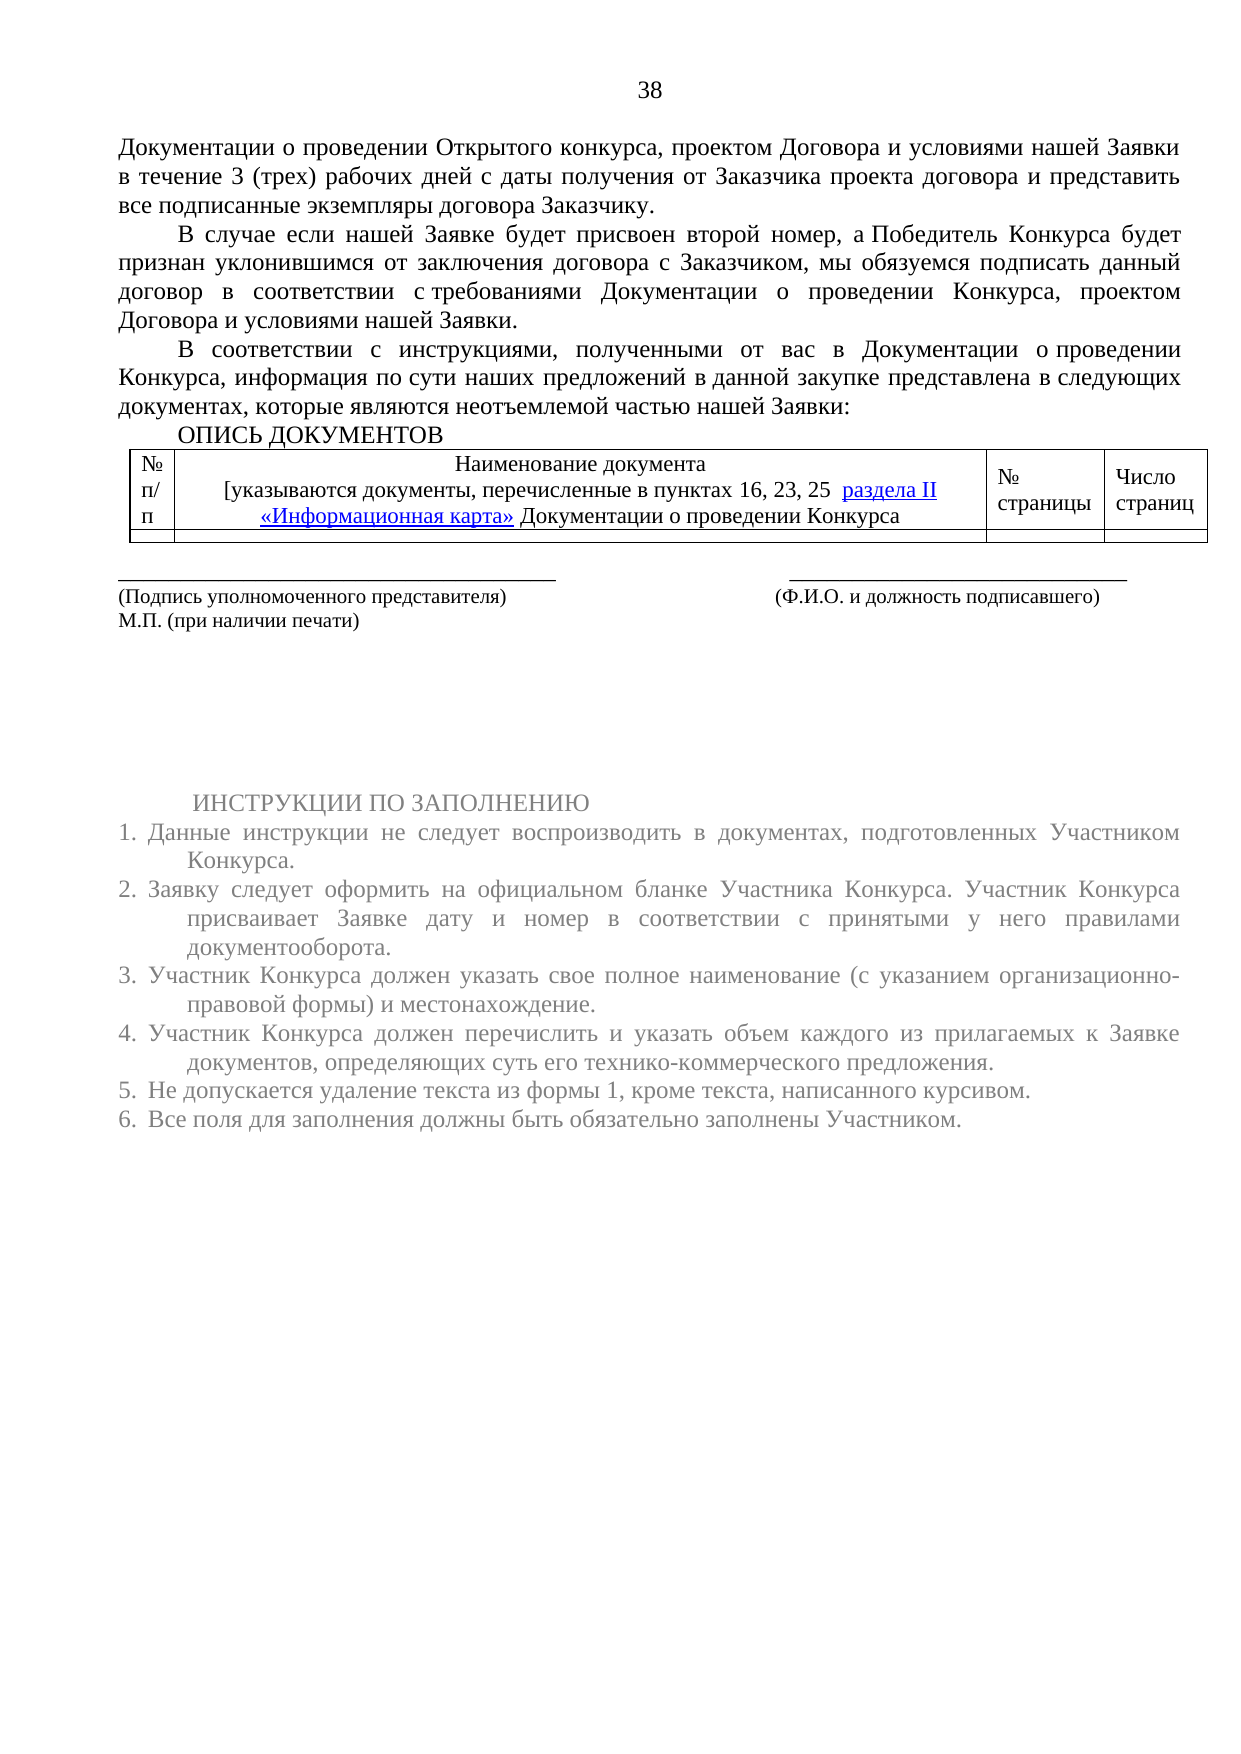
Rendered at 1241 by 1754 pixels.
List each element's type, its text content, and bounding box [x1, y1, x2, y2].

list Данные инструкции не следует воспроизводить в документах, подготовленных Участником Конкурса. [118, 817, 1181, 874]
table_cell [131, 530, 174, 542]
list Участник Конкурса должен перечислить и указать объем каждого из прилагаемых к Заявке документов, определяющих суть его технико-коммерческого предложения. [118, 1018, 1181, 1076]
text ОПИСЬ ДОКУМЕНТОВ [118, 420, 1181, 449]
table_header Число страниц [1105, 450, 1207, 529]
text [118, 132, 1181, 219]
table_header Наименование документа [указываются документы, перечисленные в пунктах 16, 23, 25 раздела II «Информационная карта» Документации о проведении Конкурса [175, 450, 986, 529]
table_cell [987, 530, 1104, 542]
list Участник Конкурса должен указать свое полное наименование (с указанием организационно-правовой формы) и местонахождение. [118, 961, 1181, 1018]
table_header № п/п [131, 450, 174, 529]
table_header № страницы [987, 450, 1104, 529]
text В соответствии с инструкциями, полученными от вас в Документации о проведении Конкурса, информация по сути наших предложений в данной закупке представлена в следующих документах, которые являются неотъемлемой частью нашей Заявки: [118, 334, 1181, 420]
text ИНСТРУКЦИИ ПО ЗАПОЛНЕНИЮ [118, 788, 1181, 817]
table_cell [1105, 530, 1207, 542]
table_cell [175, 530, 986, 542]
text (Подпись уполномоченного представителя) (Ф.И.О. и должность подписавшего) [118, 584, 1181, 608]
list Не допускается удаление текста из формы 1, кроме текста, написанного курсивом. [118, 1076, 1181, 1104]
text М.П. (при наличии печати) [118, 608, 1181, 632]
list Заявку следует оформить на официальном бланке Участника Конкурса. Участник Конкурса присваивает Заявке дату и номер в соответствии с принятыми у него правилами документооборота. [118, 874, 1181, 961]
text ___________________________________ ___________________________ [118, 555, 1181, 584]
text В случае если нашей Заявке будет присвоен второй номер, а Победитель Конкурса будет признан уклонившимся от заключения договора с Заказчиком, мы обязуемся подписать данный договор в соответствии с требованиями Документации о проведении Конкурса, проектом Договора и условиями нашей Заявки. [118, 219, 1181, 334]
list Все поля для заполнения должны быть обязательно заполнены Участником. [118, 1104, 1181, 1133]
